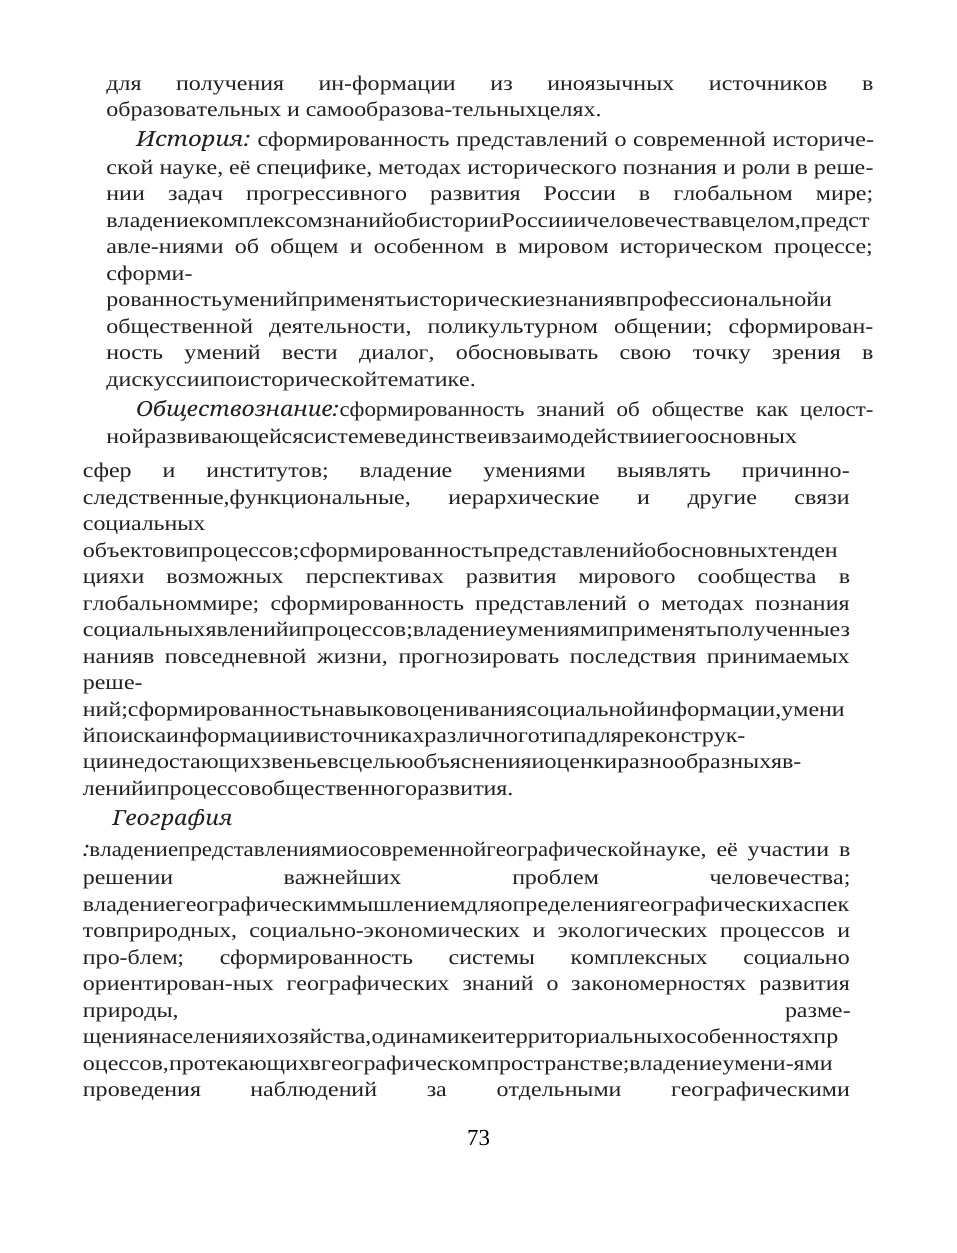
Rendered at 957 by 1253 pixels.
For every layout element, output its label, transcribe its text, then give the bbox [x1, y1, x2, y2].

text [83, 803, 851, 1101]
text сфер и институтов; владение умениями выявлять причинно-следственные,функциональные, иерархические и другие связи социальных объектовипроцессов;сформированностьпредставленийобосновныхтенденцияхи возможных перспективах развития мирового сообщества в глобальноммире; сформированность представлений о методах познания социальныхявленийипроцессов;владениеумениямиприменятьполученныезнанияв повседневной жизни, прогнозировать последствия принимаемых реше-ний;сформированностьнавыковоцениваниясоциальнойинформации,уменийпоискаинформациивисточникахразличноготипадляреконструк-циинедостающихзвеньевсцельюобъясненияиоценкиразнообразныхяв-ленийипроцессовобщественногоразвития. [83, 458, 851, 800]
text История: сформированность представлений о современной историче-ской науке, её специфике, методах исторического познания и роли в реше-нии задач прогрессивного развития России в глобальном мире; владениекомплексомзнанийобисторииРоссииичеловечествавцелом,представле-ниями об общем и особенном в мировом историческом процессе; сформи-рованностьуменийприменятьисторическиезнаниявпрофессиональнойи общественной деятельности, поликультурном общении; сформирован-ность умений вести диалог, обосновывать свою точку зрения в дискуссиипоисторическойтематике. [106, 124, 874, 391]
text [106, 71, 874, 121]
text Обществознание:сформированность знаний об обществе как целост-нойразвивающейсясистемевединствеивзаимодействииегоосновных [106, 394, 874, 448]
